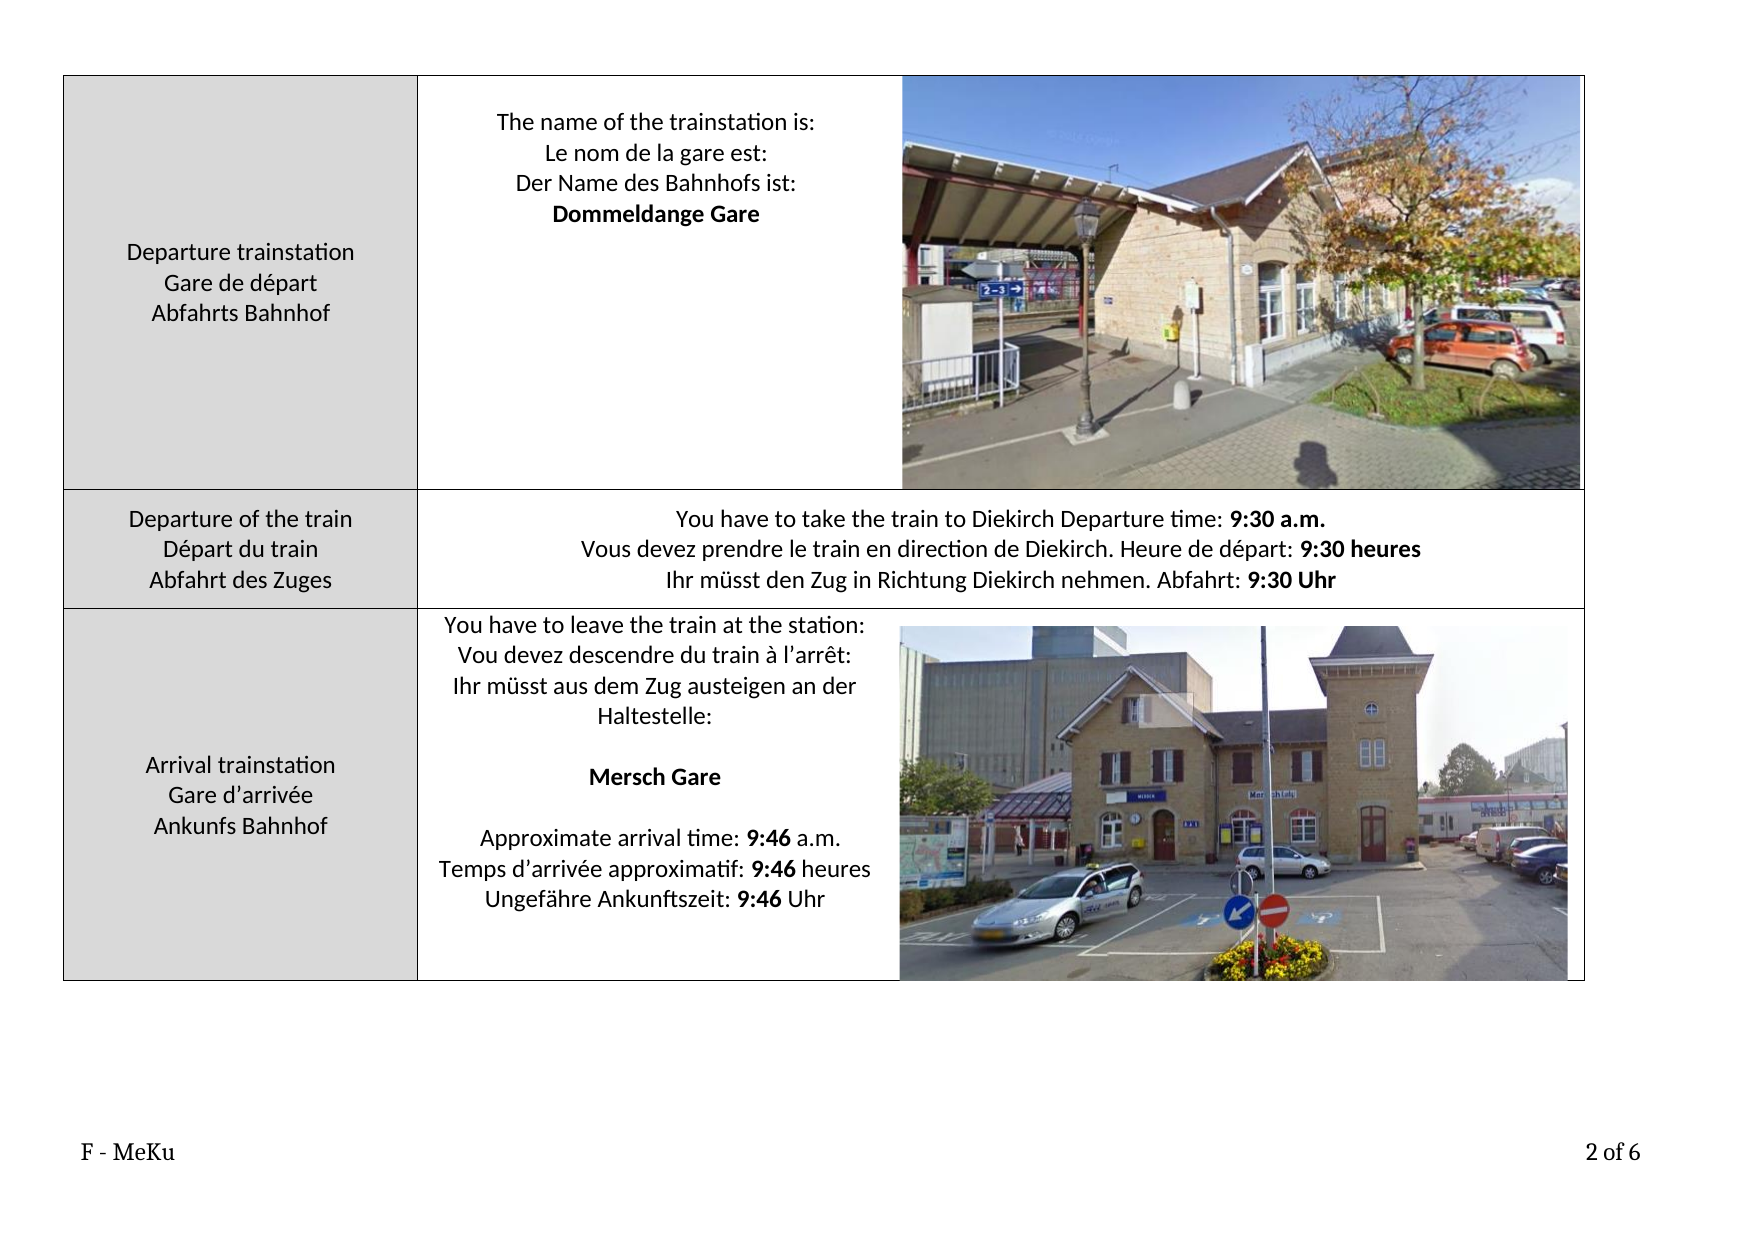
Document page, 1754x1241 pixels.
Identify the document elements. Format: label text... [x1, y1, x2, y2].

table_cell Departure trainstation Gare de départ Abfahrts Bahnhof [64, 76, 417, 489]
table_cell You have to leave the train at the station: Vou devez descendre du train à l’arrêt: Ihr müsst aus dem Zug austeigen an der Haltestelle: Mersch Gare Approximate arrival time: 9:46 a.m. Temps d’arrivée approximatif: 9:46 heures Ungefähre Ankunftszeit: 9:46 Uhr [418, 609, 1584, 980]
picture [902, 76, 1581, 489]
table_cell The name of the trainstation is: Le nom de la gare est: Der Name des Bahnhofs ist: Dommeldange Gare [418, 76, 902, 489]
table_cell Departure of the train Départ du train Abfahrt des Zuges [64, 490, 417, 608]
table_cell You have to take the train to Diekirch Departure time: 9:30 a.m. Vous devez prendre le train en direction de Diekirch. Heure de départ: 9:30 heures Ihr müsst den Zug in Richtung Diekirch nehmen. Abfahrt: 9:30 Uhr [418, 490, 1584, 608]
table_cell Arrival trainstation Gare d’arrivée Ankunfs Bahnhof [64, 609, 417, 980]
picture [899, 626, 1568, 981]
